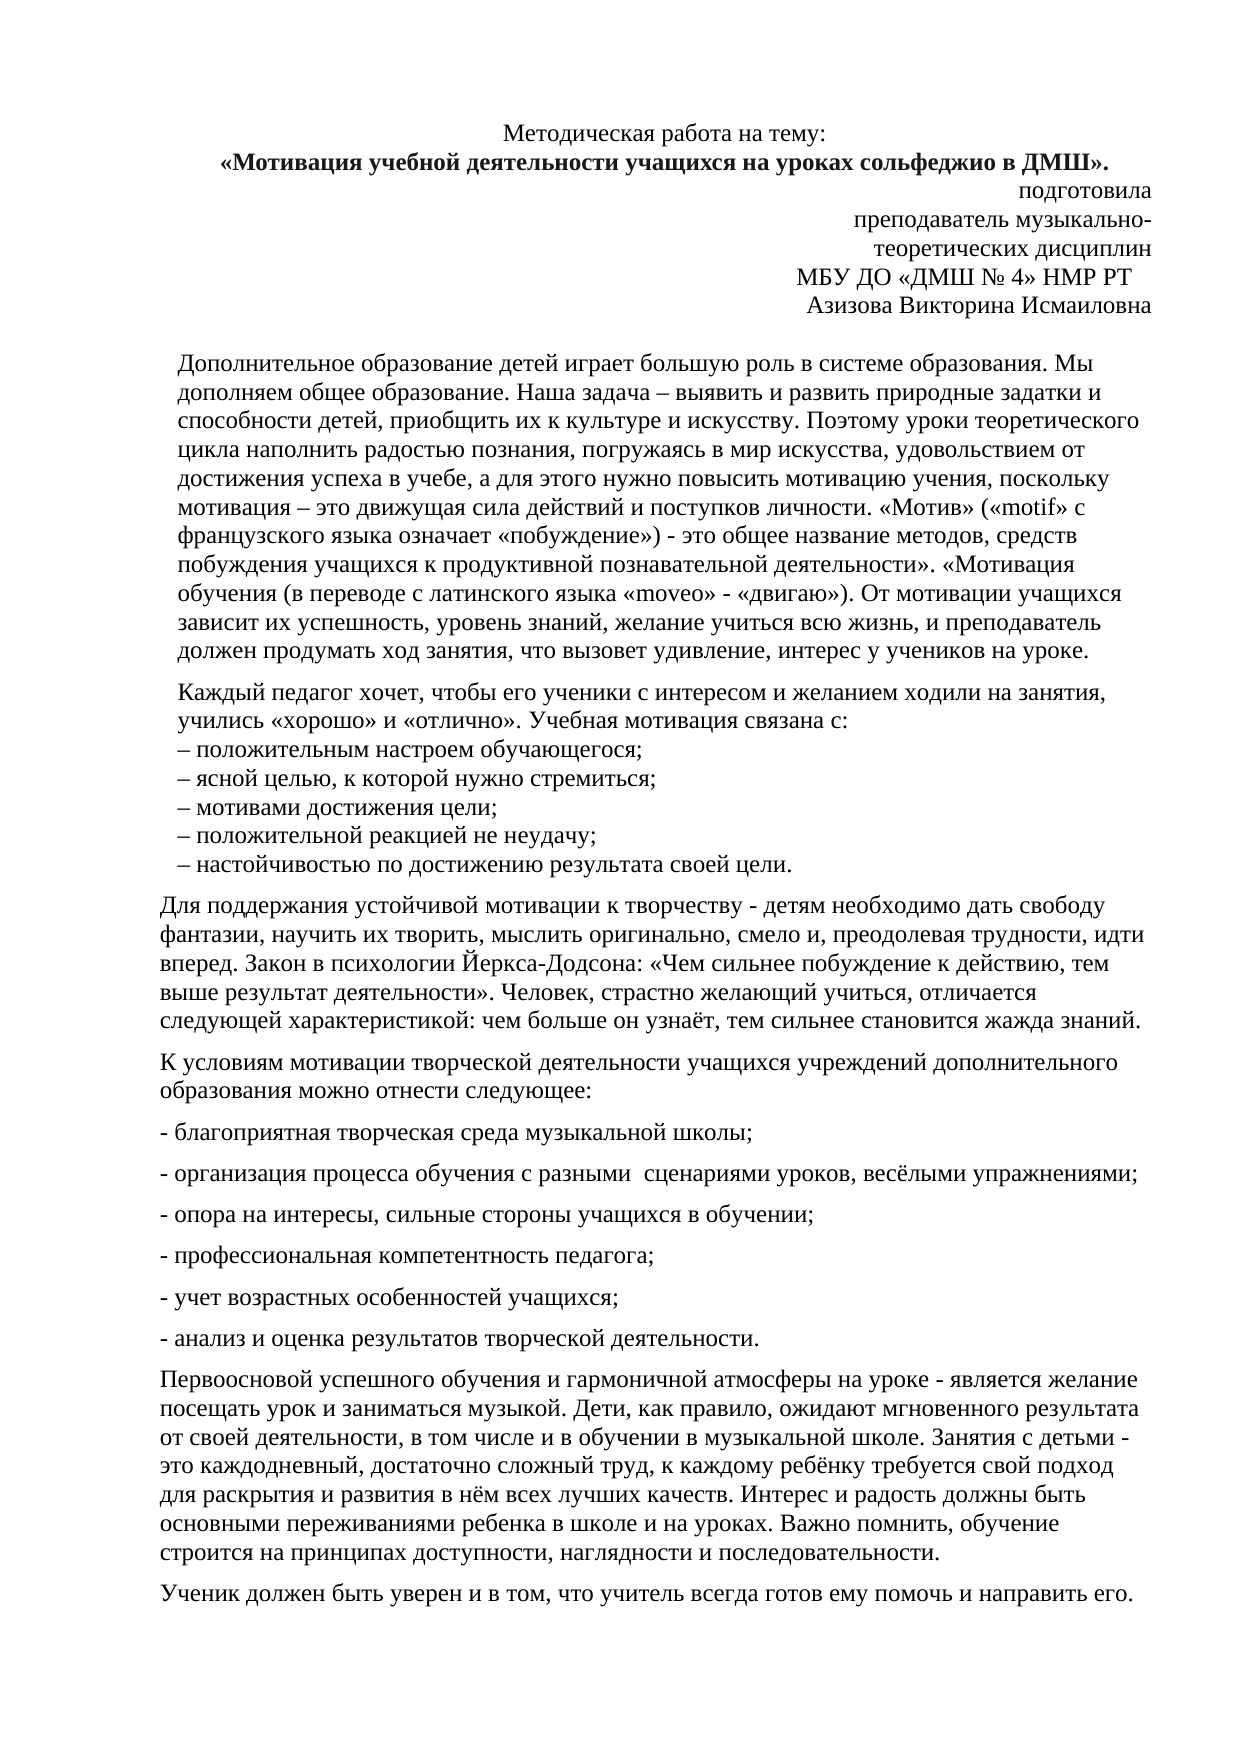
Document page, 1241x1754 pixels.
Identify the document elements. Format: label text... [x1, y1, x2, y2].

text Методическая работа на тему: [177, 118, 1152, 147]
text МБУ ДО «ДМШ № 4» НМР РТ [177, 262, 1152, 291]
text Первоосновой успешного обучения и гармоничной атмосферы на уроке - является желание посещать урок и заниматься музыкой. Дети, как правило, ожидают мгновенного результата от своей деятельности, в том числе и в обучении в музыкальной школе. Занятия с детьми - это каждодневный, достаточно сложный труд, к каждому ребёнку требуется свой подход для раскрытия и развития в нём всех лучших качеств. Интерес и радость должны быть основными переживаниями ребенка в школе и на уроках. Важно помнить, обучение строится на принципах доступности, наглядности и последовательности. [159, 1364, 1152, 1566]
text Дополнительное образование детей играет большую роль в системе образования. Мы дополняем общее образование. Наша задача – выявить и развить природные задатки и способности детей, приобщить их к культуре и искусству. Поэтому уроки теоретического цикла наполнить радостью познания, погружаясь в мир искусства, удовольствием от достижения успеха в учебе, а для этого нужно повысить мотивацию учения, поскольку мотивация – это движущая сила действий и поступков личности. «Мотив» («motif» с французского языка означает «побуждение») - это общее название методов, средств побуждения учащихся к продуктивной познавательной деятельности». «Мотивация обучения (в переводе с латинского языка «moveo» - «двигаю»). От мотивации учащихся зависит их успешность, уровень знаний, желание учиться всю жизнь, и преподаватель должен продумать ход занятия, что вызовет удивление, интерес у учеников на уроке. [177, 348, 1152, 664]
text - организация процесса обучения с разными сценариями уроков, весёлыми упражнениями; [159, 1158, 1152, 1187]
text - профессиональная компетентность педагога; [159, 1241, 1152, 1269]
text - опора на интересы, сильные стороны учащихся в обучении; [159, 1199, 1152, 1228]
text Для поддержания устойчивой мотивации к творчеству - детям необходимо дать свободу фантазии, научить их творить, мыслить оригинально, смело и, преодолевая трудности, идти вперед. Закон в психологии Йеркса-Додсона: «Чем сильнее побуждение к действию, тем выше результат деятельности». Человек, страстно желающий учиться, отличается следующей характеристикой: чем больше он узнаёт, тем сильнее становится жажда знаний. [159, 891, 1152, 1034]
text теоретических дисциплин [177, 233, 1152, 262]
text К условиям мотивации творческой деятельности учащихся учреждений дополнительного образования можно отнести следующее: [159, 1047, 1152, 1104]
text подготовила [177, 176, 1152, 204]
text «Мотивация учебной деятельности учащихся на уроках сольфеджио в ДМШ». [177, 147, 1152, 176]
text - учет возрастных особенностей учащихся; [159, 1282, 1152, 1311]
text Ученик должен быть уверен и в том, что учитель всегда готов ему помочь и направить его. [159, 1578, 1152, 1607]
text - благоприятная творческая среда музыкальной школы; [159, 1117, 1152, 1146]
text преподаватель музыкально- [177, 204, 1152, 233]
text Каждый педагог хочет, чтобы его ученики с интересом и желанием ходили на занятия, учились «хорошо» и «отлично». Учебная мотивация связана с: – положительным настроем обучающегося; – ясной целью, к которой нужно стремиться; – мотивами достижения цели; – положительной реакцией не неудачу; – настойчивостью по достижению результата своей цели. [504, 677, 1152, 878]
text - анализ и оценка результатов творческой деятельности. [159, 1323, 1152, 1352]
text Азизова Викторина Исмаиловна [177, 291, 1152, 319]
